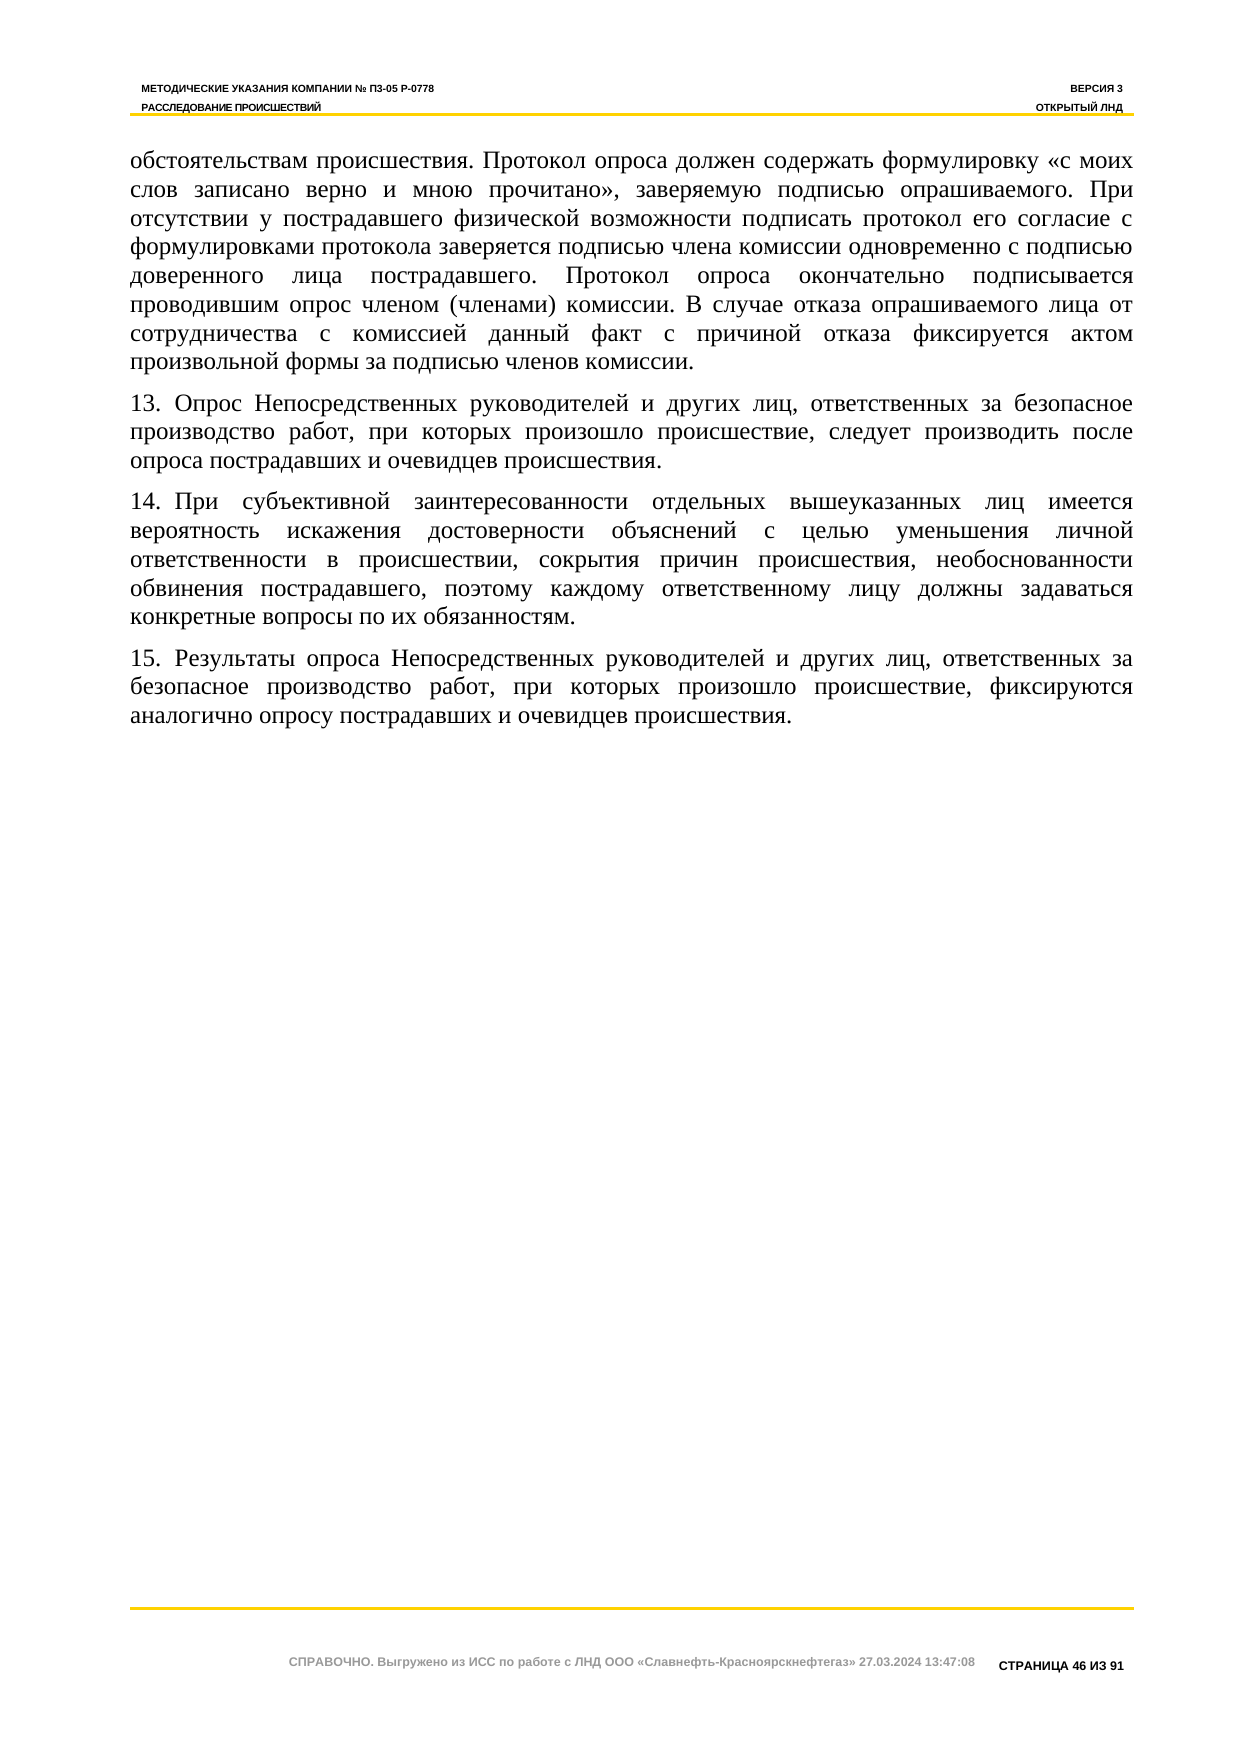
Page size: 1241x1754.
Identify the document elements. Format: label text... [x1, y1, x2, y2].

list Результаты опроса Непосредственных руководителей и других лиц, ответственных за безопасное производство работ, при которых произошло происшествие, фиксируются аналогично опросу пострадавших и очевидцев происшествия. [130, 643, 1134, 729]
list При субъективной заинтересованности отдельных вышеуказанных лиц имеется вероятность искажения достоверности объяснений с целью уменьшения личной ответственности в происшествии, сокрытия причин происшествия, необоснованности обвинения пострадавшего, поэтому каждому ответственному лицу должны задаваться конкретные вопросы по их обязанностям. [130, 486, 1134, 630]
list Опрос Непосредственных руководителей и других лиц, ответственных за безопасное производство работ, при которых произошло происшествие, следует производить после опроса пострадавших и очевидцев происшествия. [130, 388, 1134, 474]
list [130, 145, 1134, 375]
